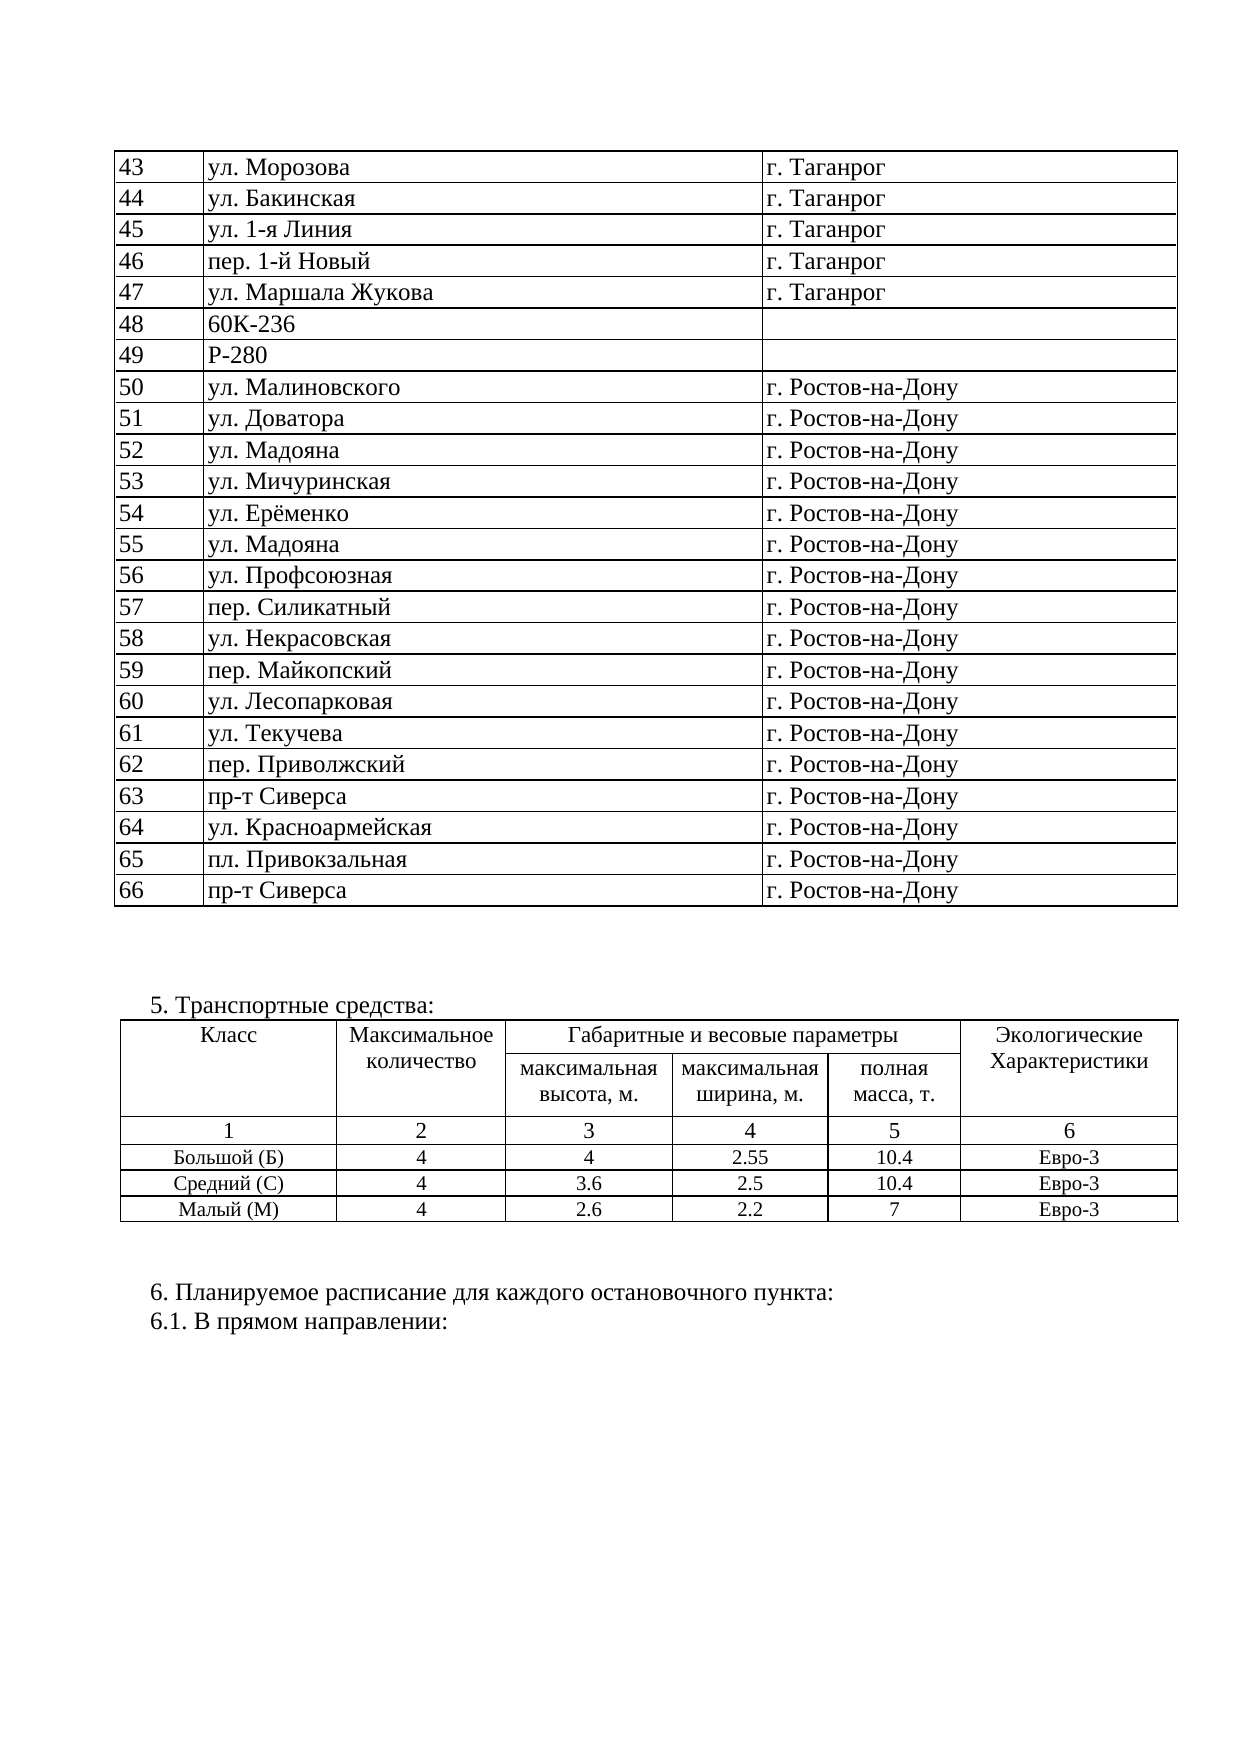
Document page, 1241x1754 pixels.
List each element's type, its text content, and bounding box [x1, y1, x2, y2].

table_cell Большой (Б) [121, 1145, 336, 1169]
table_cell 66 [115, 875, 203, 905]
table_cell 43 [115, 152, 203, 181]
table_cell пр-т Сиверса [204, 781, 762, 811]
table_cell 55 [115, 529, 203, 559]
table_cell 2.2 [673, 1197, 827, 1221]
table_cell ул. Профсоюзная [204, 561, 762, 590]
table_cell [763, 339, 1177, 370]
table_cell г. Ростов-на-Дону [763, 370, 1177, 402]
table_cell г. Ростов-на-Дону [763, 874, 1177, 905]
table_cell 5 [829, 1117, 960, 1144]
table_cell максимальная ширина, м. [673, 1054, 827, 1116]
table_header Максимальное количество [337, 1021, 505, 1116]
table_cell Евро-3 [961, 1171, 1177, 1195]
table_cell г. Ростов-на-Дону [763, 653, 1177, 685]
table_cell пер. 1-й Новый [204, 246, 762, 276]
table_cell г. Ростов-на-Дону [763, 402, 1177, 433]
table_cell г. Таганрог [763, 181, 1177, 213]
table_cell ул. Маршала Жукова [204, 277, 762, 307]
table_cell 10.4 [829, 1171, 960, 1195]
table_cell 1 [121, 1117, 336, 1144]
table_header Габаритные и весовые параметры [506, 1021, 960, 1052]
table_cell 60 [115, 686, 203, 716]
table_cell полная масса, т. [829, 1054, 960, 1116]
table_cell 47 [115, 277, 203, 307]
table_cell г. Ростов-на-Дону [763, 748, 1177, 779]
table_cell 3.6 [506, 1171, 672, 1195]
table_cell пер. Силикатный [204, 592, 762, 622]
text 5. Транспортные средства: [150, 990, 1090, 1019]
table_cell 10.4 [829, 1145, 960, 1169]
table_cell 59 [115, 654, 203, 685]
table_cell [763, 307, 1177, 339]
table_cell 4 [673, 1117, 827, 1144]
table_cell пер. Майкопский [204, 655, 762, 685]
table_cell 64 [115, 812, 203, 842]
text 6.1. В прямом направлении: [150, 1306, 1090, 1335]
table_cell 50 [115, 371, 203, 402]
table_cell г. Ростов-на-Дону [763, 685, 1177, 716]
table_cell г. Ростов-на-Дону [763, 559, 1177, 590]
table_header Класс [121, 1021, 336, 1116]
table_cell 6 [961, 1117, 1177, 1144]
table_cell ул. Малиновского [204, 372, 762, 402]
table_cell пл. Привокзальная [204, 844, 762, 873]
table_cell г. Ростов-на-Дону [763, 433, 1177, 464]
table_cell 63 [115, 780, 203, 811]
table_cell г. Таганрог [763, 213, 1177, 244]
table_cell г. Ростов-на-Дону [763, 528, 1177, 559]
table_cell Р-280 [204, 340, 762, 370]
table_cell г. Ростов-на-Дону [763, 842, 1177, 873]
table_cell ул. Лесопарковая [204, 686, 762, 716]
table_cell г. Ростов-на-Дону [763, 496, 1177, 527]
table_cell г. Ростов-на-Дону [763, 716, 1177, 748]
table_cell г. Таганрог [763, 276, 1177, 307]
table_cell 49 [115, 340, 203, 370]
table_cell 2.6 [506, 1197, 672, 1221]
table_cell 60К-236 [204, 309, 762, 339]
table_cell 4 [337, 1171, 505, 1195]
table_cell ул. Морозова [204, 152, 762, 181]
table_cell 4 [506, 1145, 672, 1169]
table_cell Евро-3 [961, 1145, 1177, 1169]
table_cell г. Ростов-на-Дону [763, 590, 1177, 622]
table_cell пр-т Сиверса [204, 875, 762, 905]
table_cell ул. Некрасовская [204, 623, 762, 653]
table_cell Евро-3 [961, 1197, 1177, 1221]
table_cell максимальная высота, м. [506, 1054, 672, 1116]
table_cell 4 [337, 1197, 505, 1221]
table_cell 61 [115, 717, 203, 748]
table_cell г. Таганрог [763, 244, 1177, 276]
table_cell Малый (М) [121, 1197, 336, 1221]
table_cell 2.55 [673, 1145, 827, 1169]
table_cell 58 [115, 623, 203, 653]
table_cell 46 [115, 245, 203, 276]
table_cell 56 [115, 560, 203, 590]
table_cell ул. Бакинская [204, 183, 762, 213]
table_cell г. Ростов-на-Дону [763, 779, 1177, 811]
table_cell ул. Ерёменко [204, 498, 762, 527]
table_cell ул. Мичуринская [204, 466, 762, 496]
table_cell ул. Мадояна [204, 435, 762, 464]
table_cell 4 [337, 1145, 505, 1169]
table_cell г. Ростов-на-Дону [763, 811, 1177, 842]
table_cell 2 [337, 1117, 505, 1144]
table_cell ул. Текучева [204, 718, 762, 748]
table_cell г. Ростов-на-Дону [763, 465, 1177, 496]
text 6. Планируемое расписание для каждого остановочного пункта: [150, 1277, 1090, 1306]
table_cell 54 [115, 497, 203, 527]
table_cell 52 [115, 434, 203, 464]
table_cell 44 [115, 183, 203, 213]
table_cell 45 [115, 214, 203, 244]
table_cell ул. Мадояна [204, 529, 762, 559]
table_header Экологические Характеристики [961, 1021, 1177, 1116]
table_cell 48 [115, 308, 203, 339]
table_cell 7 [829, 1197, 960, 1221]
table_cell ул. Красноармейская [204, 812, 762, 842]
table_cell пер. Приволжский [204, 749, 762, 779]
table_cell 3 [506, 1117, 672, 1144]
table_cell ул. Доватора [204, 403, 762, 433]
table_cell 65 [115, 843, 203, 873]
table_cell ул. 1-я Линия [204, 215, 762, 244]
table_cell 57 [115, 591, 203, 622]
table_cell 51 [115, 403, 203, 433]
table_cell г. Таганрог [763, 152, 1177, 181]
table_cell 62 [115, 749, 203, 779]
table_cell Средний (С) [121, 1171, 336, 1195]
table_cell 2.5 [673, 1171, 827, 1195]
table_cell г. Ростов-на-Дону [763, 622, 1177, 653]
table_cell 53 [115, 466, 203, 496]
